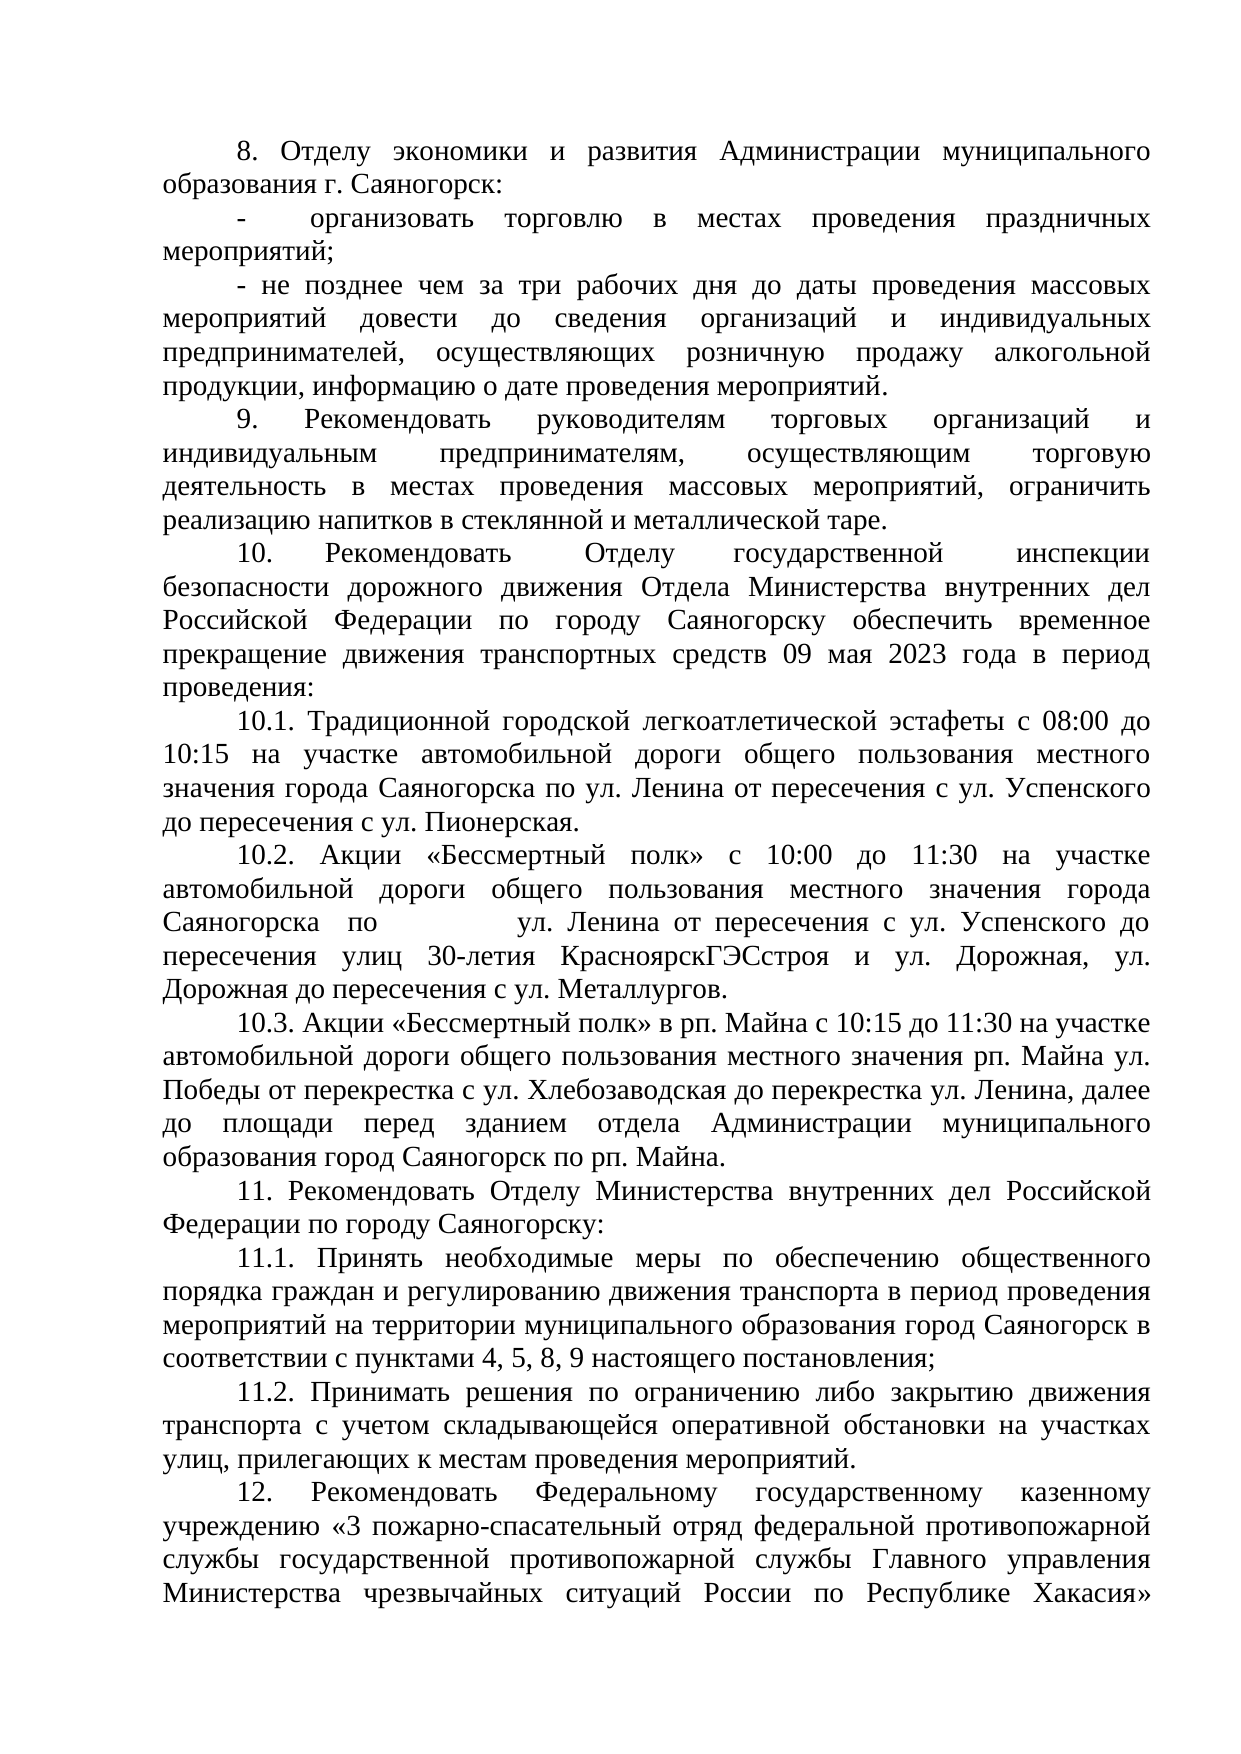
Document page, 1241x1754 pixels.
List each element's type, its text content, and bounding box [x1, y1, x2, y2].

list организовать торговлю в местах проведения праздничных мероприятий; [162, 200, 1152, 267]
list Рекомендовать Отделу государственной инспекции безопасности дорожного движения Отдела Министерства внутренних дел Российской Федерации по городу Саяногорску обеспечить временное прекращение движения транспортных средств 09 мая 2023 года в период проведения: [162, 535, 1152, 703]
list 11.1. Принять необходимые меры по обеспечению общественного порядка граждан и регулированию движения транспорта в период проведения мероприятий на территории муниципального образования город Саяногорск в соответствии с пунктами 4, 5, 8, 9 настоящего постановления; [162, 1240, 1152, 1374]
list 10.3. Акции «Бессмертный полк» в рп. Майна с 10:15 до 11:30 на участке автомобильной дороги общего пользования местного значения рп. Майна ул. Победы от перекрестка с ул. Хлебозаводская до перекрестка ул. Ленина, далее до площади перед зданием отдела Администрации муниципального образования город Саяногорск по рп. Майна. [162, 1005, 1152, 1173]
text 11.2. Принимать решения по ограничению либо закрытию движения транспорта с учетом складывающейся оперативной обстановки на участках улиц, прилегающих к местам проведения мероприятий. [162, 1374, 1152, 1474]
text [162, 1474, 1152, 1609]
text 11. Рекомендовать Отделу Министерства внутренних дел Российской Федерации по городу Саяногорску: [162, 1173, 1152, 1240]
list 10.1. Традиционной городской легкоатлетической эстафеты с 08:00 до 10:15 на участке автомобильной дороги общего пользования местного значения города Саяногорска по ул. Ленина от пересечения с ул. Успенского до пересечения с ул. Пионерская. [162, 703, 1152, 837]
list 10.2. Акции «Бессмертный полк» с 10:00 до 11:30 на участке автомобильной дороги общего пользования местного значения города Саяногорска по ул. Ленина от пересечения с ул. Успенского до пересечения улиц 30-летия КрасноярскГЭСстроя и ул. Дорожная, ул. Дорожная до пересечения с ул. Металлургов. [162, 837, 1152, 1005]
text 8. Отделу экономики и развития Администрации муниципального образования г. Саяногорск: [162, 133, 1152, 200]
text - не позднее чем за три рабочих дня до даты проведения массовых мероприятий довести до сведения организаций и индивидуальных предпринимателей, осуществляющих розничную продажу алкогольной продукции, информацию о дате проведения мероприятий. [162, 267, 1152, 401]
text 9. Рекомендовать руководителям торговых организаций и индивидуальным предпринимателям, осуществляющим торговую деятельность в местах проведения массовых мероприятий, ограничить реализацию напитков в стеклянной и металлической таре. [162, 401, 1152, 535]
